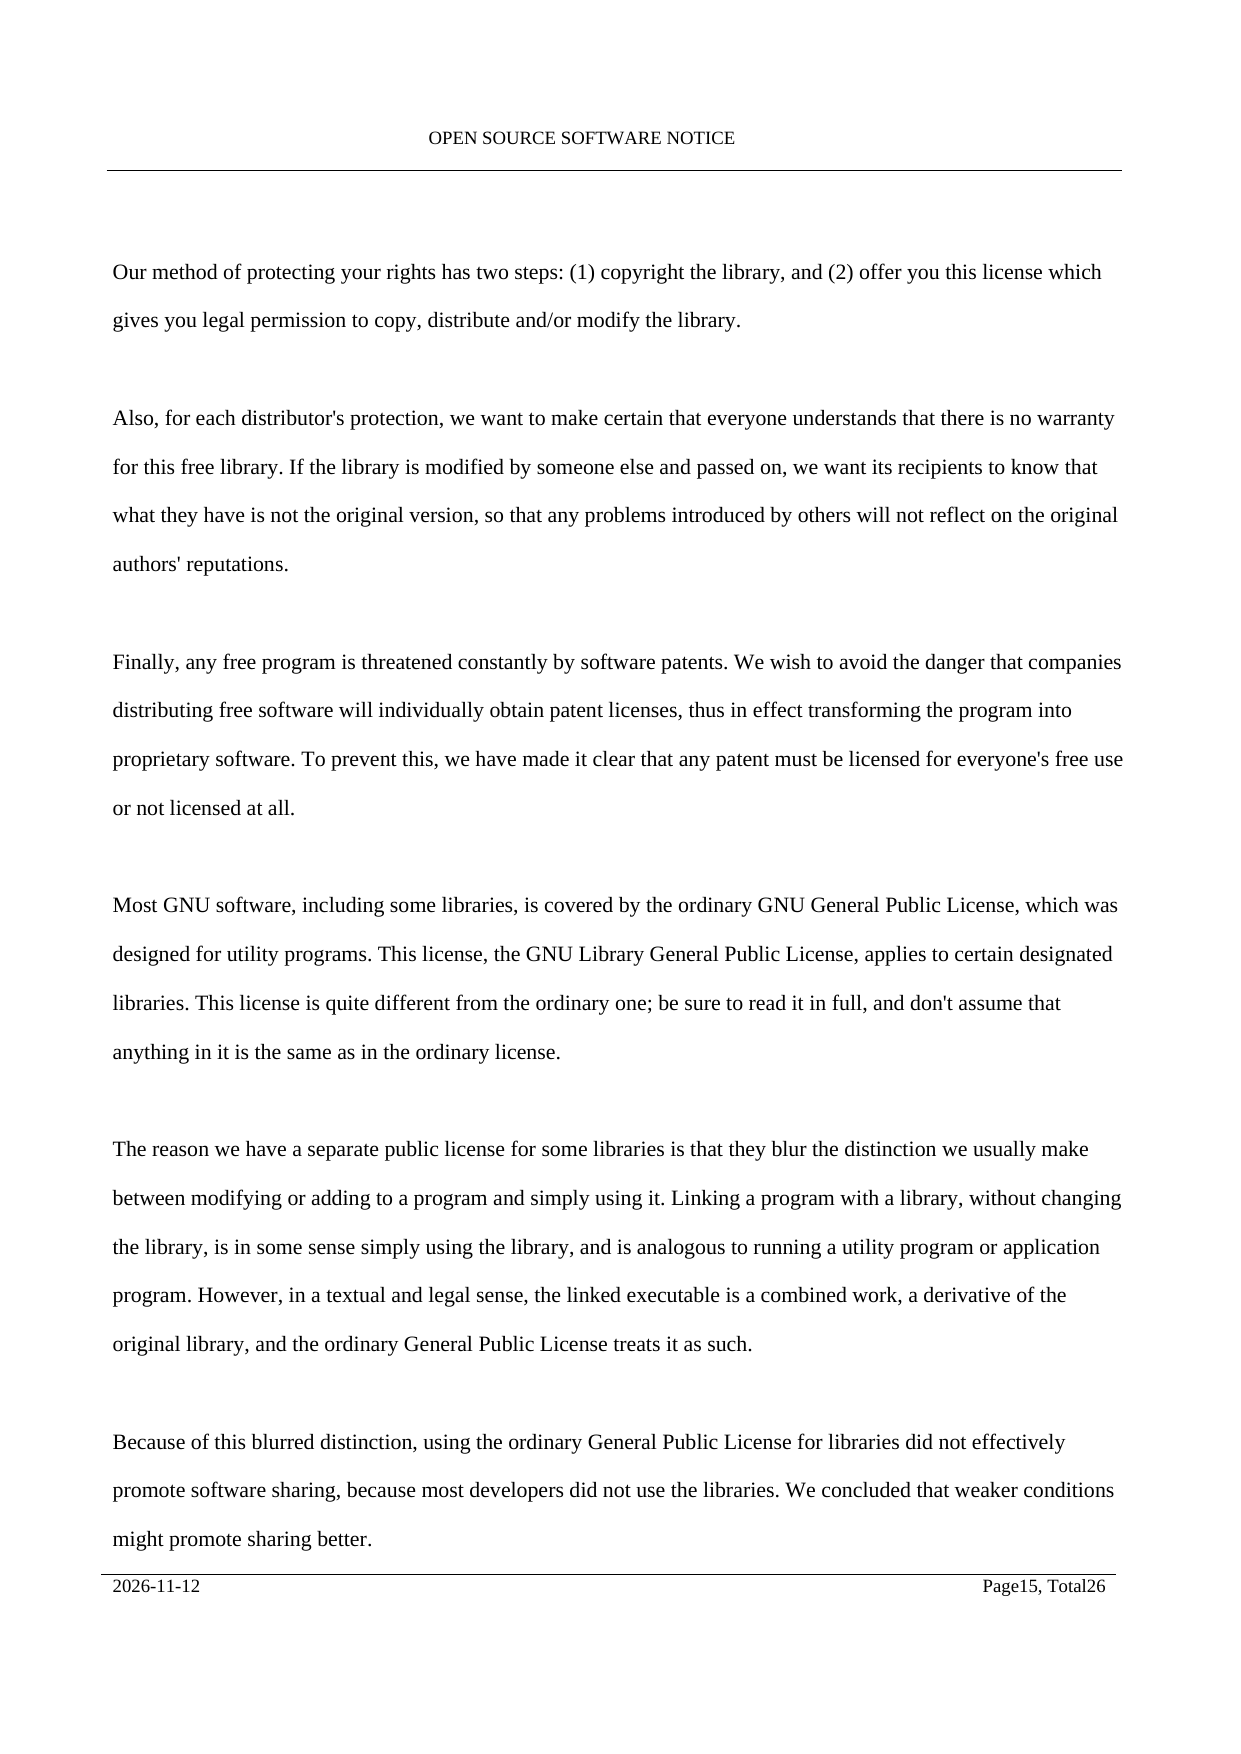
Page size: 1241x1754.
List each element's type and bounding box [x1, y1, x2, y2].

text [112, 206, 1128, 1555]
